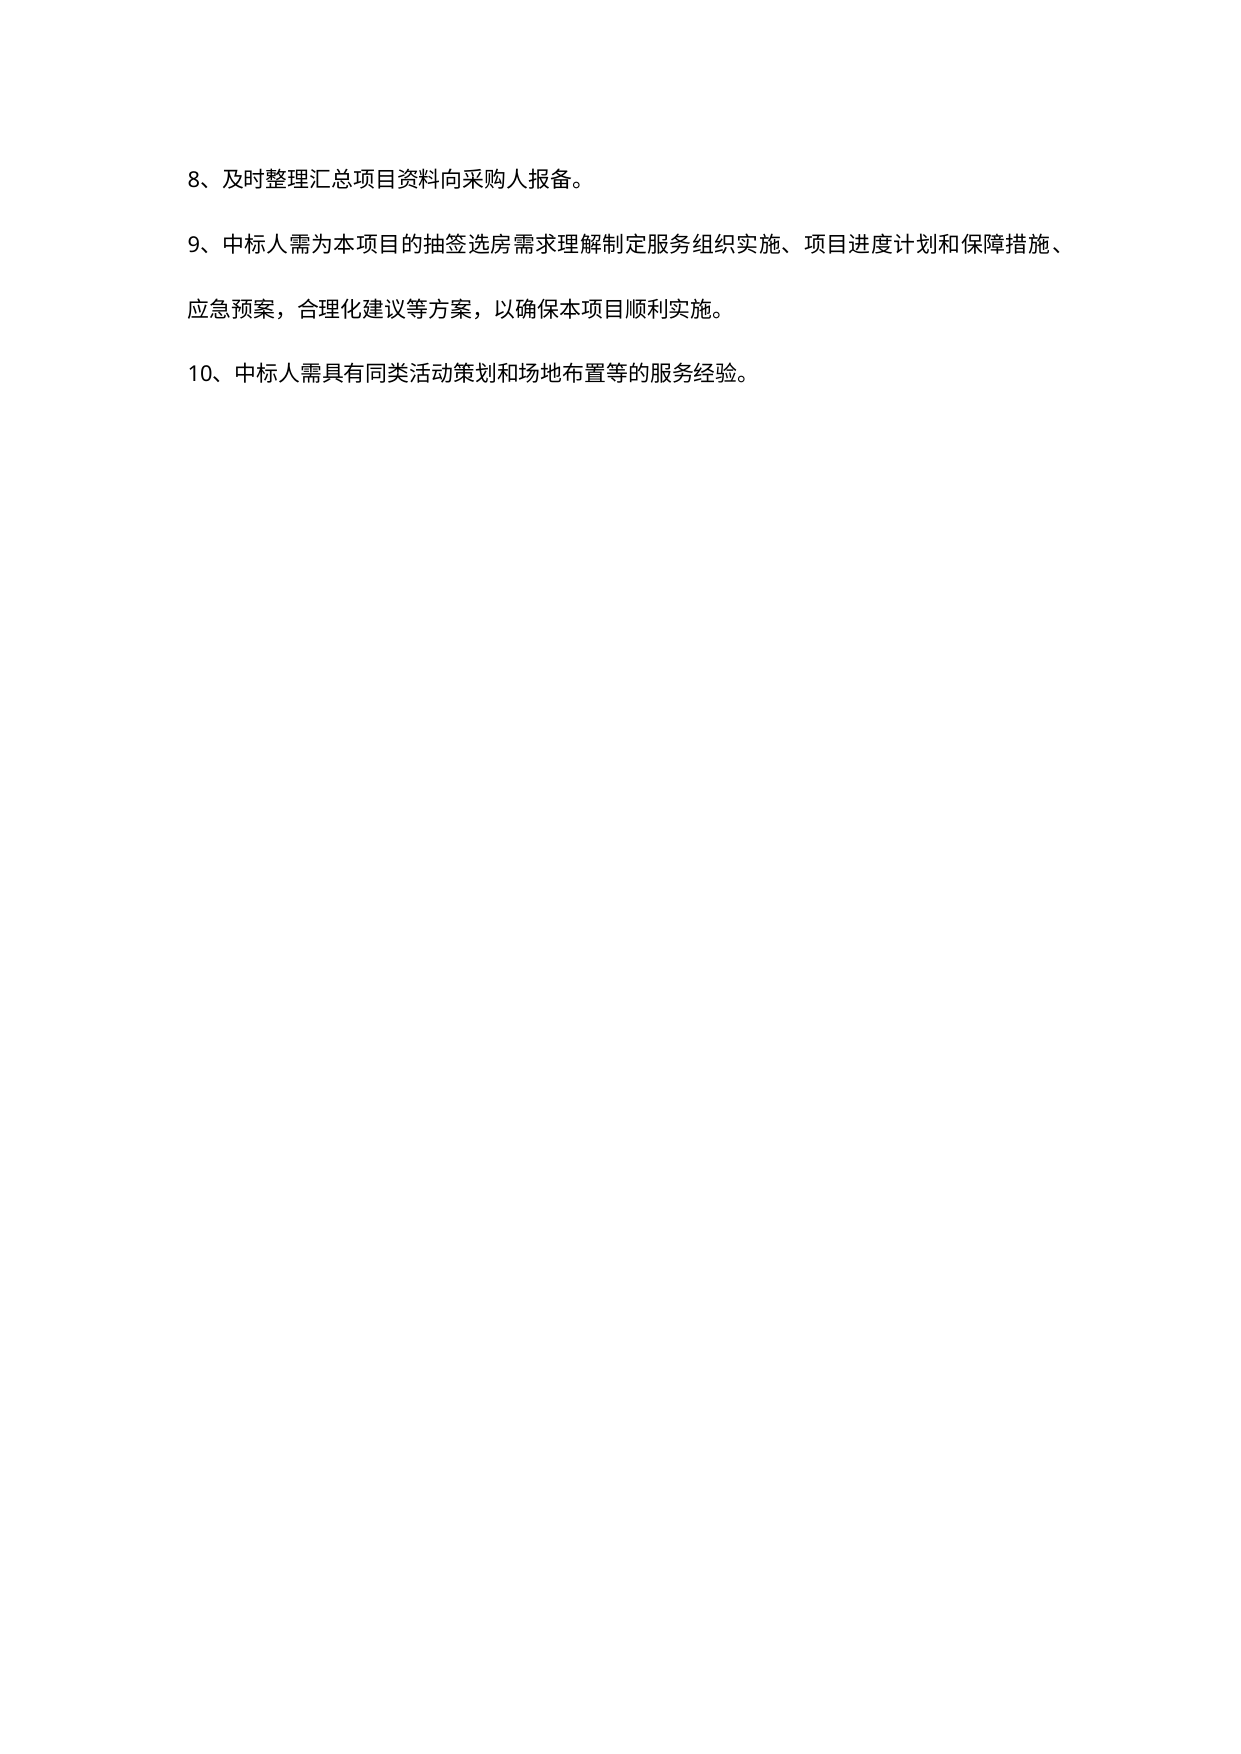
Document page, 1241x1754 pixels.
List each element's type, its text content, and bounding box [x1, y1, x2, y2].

list 中标人需具有同类活动策划和场地布置等的服务经验。 [187, 355, 1053, 388]
list 中标人需为本项目的抽签选房需求理解制定服务组织实施、项目进度计划和保障措施、应急预案，合理化建议等方案，以确保本项目顺利实施。 [187, 226, 1053, 324]
list 及时整理汇总项目资料向采购人报备。 [187, 162, 1053, 194]
